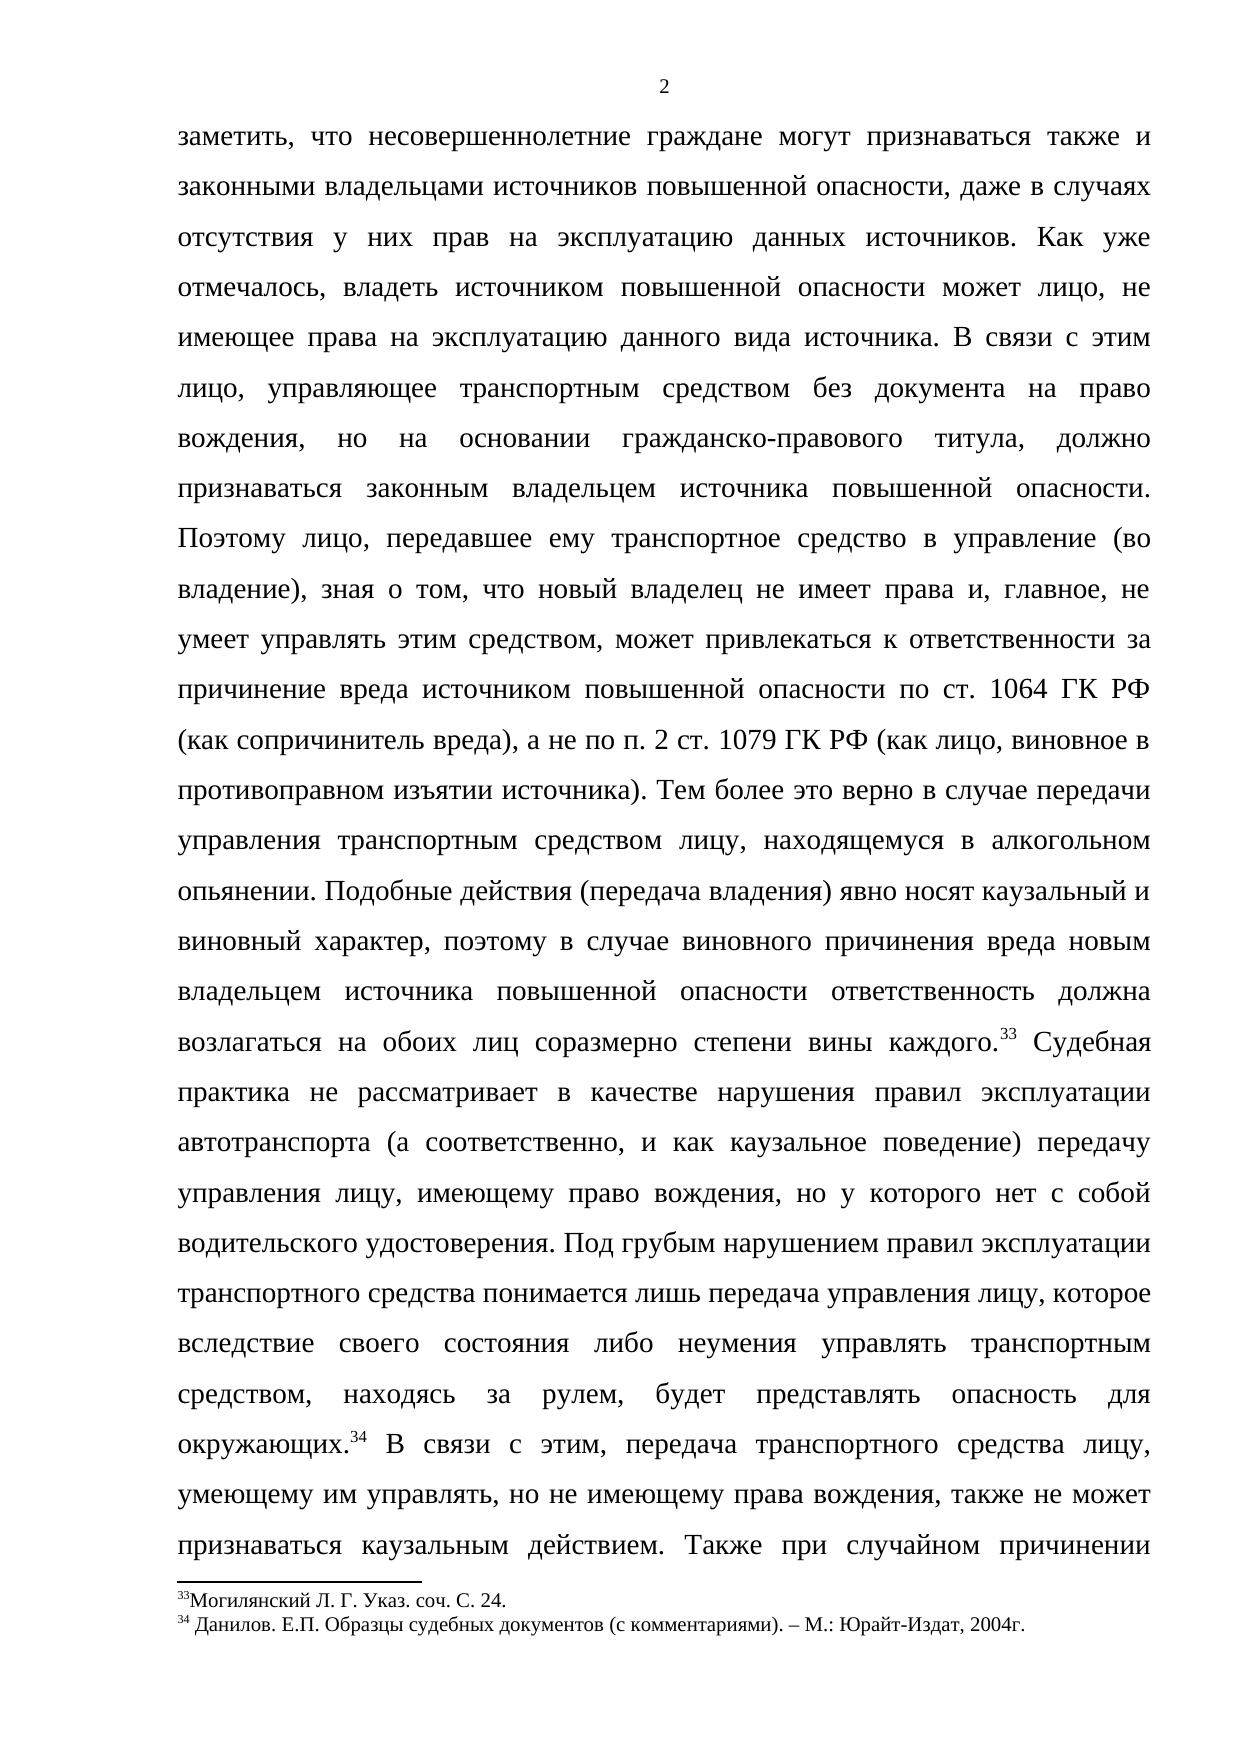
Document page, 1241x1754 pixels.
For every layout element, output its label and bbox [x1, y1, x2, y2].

text [177, 118, 1152, 1560]
